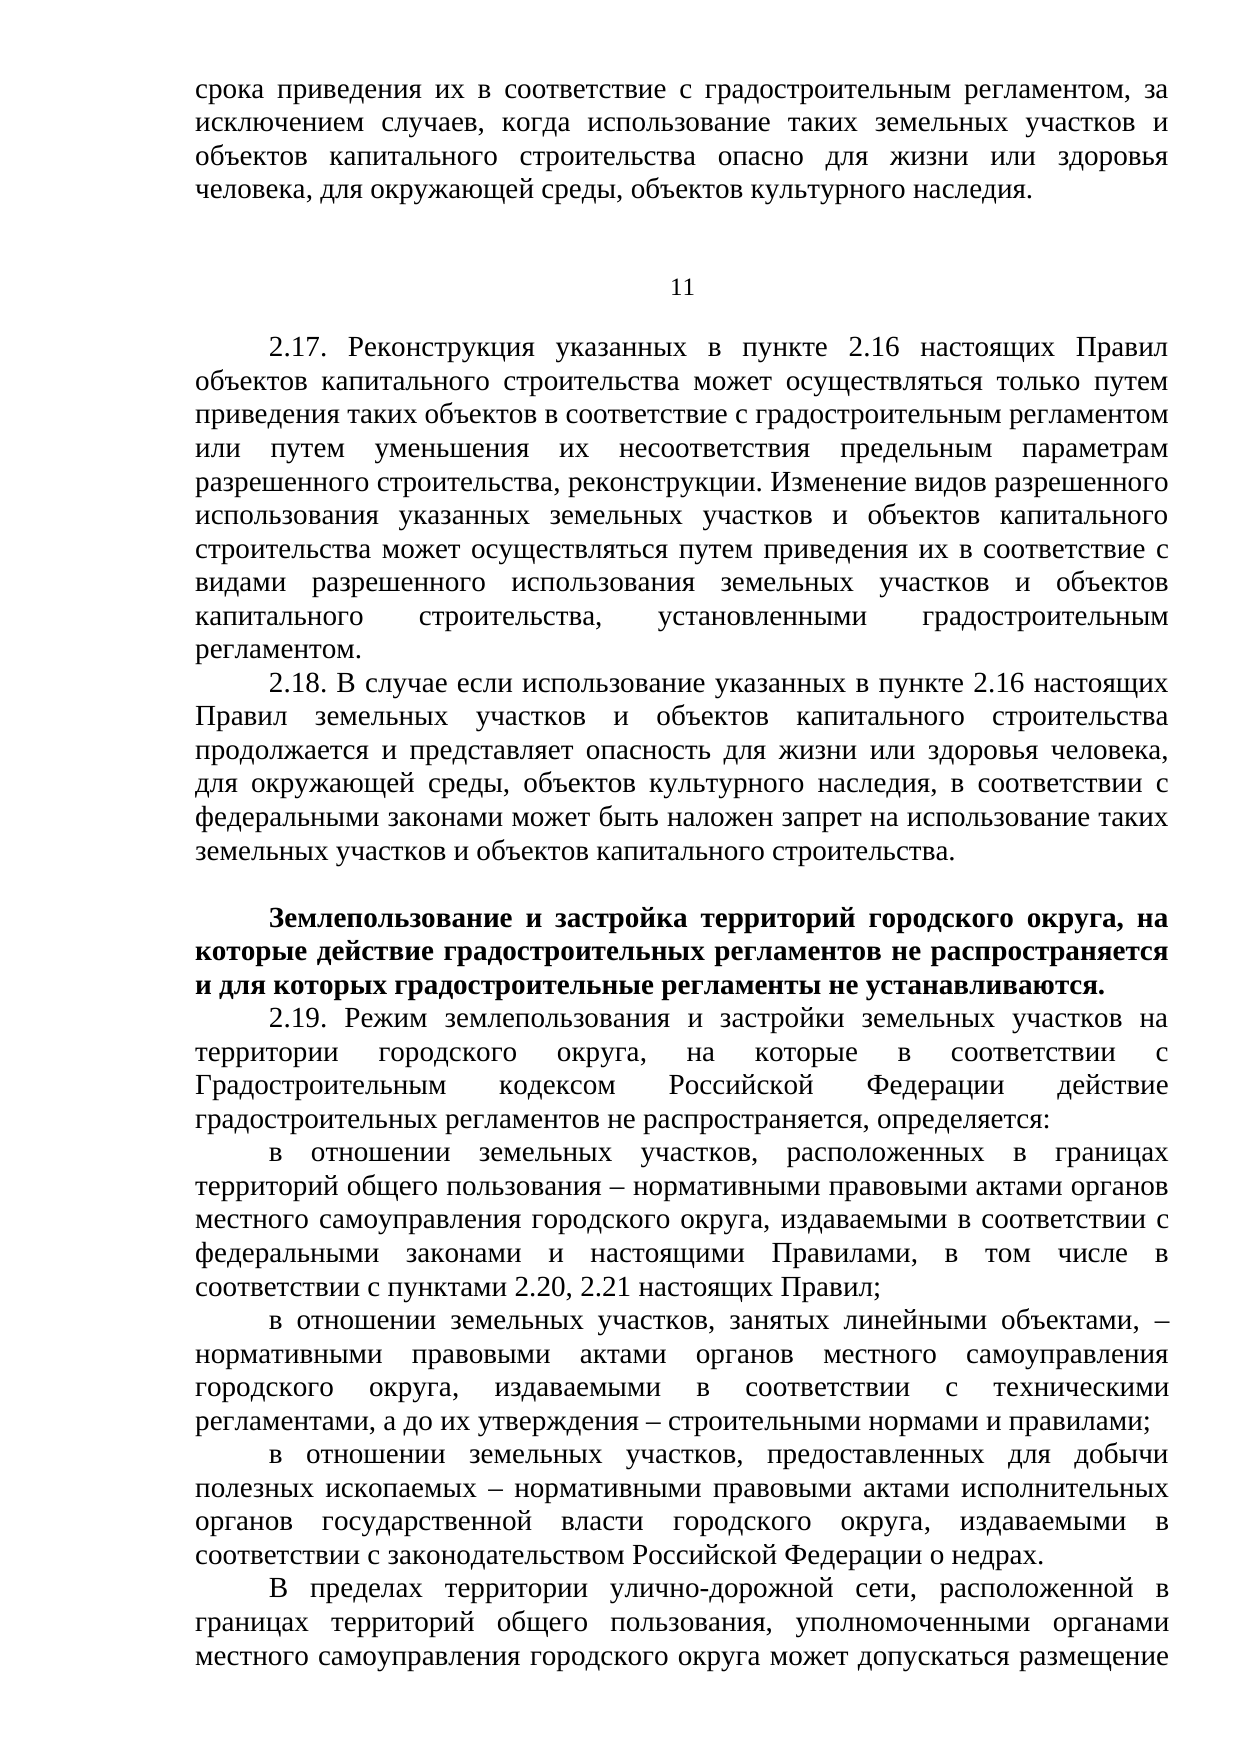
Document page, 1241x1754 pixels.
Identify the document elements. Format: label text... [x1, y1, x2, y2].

text Землепользование и застройка территорий городского округа, на которые действие градостроительных регламентов не распространяется и для которых градостроительные регламенты не устанавливаются. [195, 900, 1169, 1000]
text 2.17. Реконструкция указанных в пункте 2.16 настоящих Правил объектов капитального строительства может осуществляться только путем приведения таких объектов в соответствие с градостроительным регламентом или путем уменьшения их несоответствия предельным параметрам разрешенного строительства, реконструкции. Изменение видов разрешенного использования указанных земельных участков и объектов капитального строительства может осуществляться путем приведения их в соответствие с видами разрешенного использования земельных участков и объектов капитального строительства, установленными градостроительным регламентом. [195, 329, 1169, 665]
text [195, 1571, 1169, 1671]
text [195, 71, 1169, 205]
text в отношении земельных участков, предоставленных для добычи полезных ископаемых – нормативными правовыми актами исполнительных органов государственной власти городского округа, издаваемыми в соответствии с законодательством Российской Федерации о недрах. [195, 1436, 1169, 1571]
text в отношении земельных участков, расположенных в границах территорий общего пользования – нормативными правовыми актами органов местного самоуправления городского округа, издаваемыми в соответствии с федеральными законами и настоящими Правилами, в том числе в соответствии с пунктами 2.20, 2.21 настоящих Правил; [195, 1134, 1169, 1302]
text 11 [195, 272, 1169, 301]
text 2.19. Режим землепользования и застройки земельных участков на территории городского округа, на которые в соответствии с Градостроительным кодексом Российской Федерации действие градостроительных регламентов не распространяется, определяется: [195, 1000, 1169, 1134]
text в отношении земельных участков, занятых линейными объектами, – нормативными правовыми актами органов местного самоуправления городского округа, издаваемыми в соответствии с техническими регламентами, а до их утверждения – строительными нормами и правилами; [195, 1302, 1169, 1436]
text 2.18. В случае если использование указанных в пункте 2.16 настоящих Правил земельных участков и объектов капитального строительства продолжается и представляет опасность для жизни или здоровья человека, для окружающей среды, объектов культурного наследия, в соответствии с федеральными законами может быть наложен запрет на использование таких земельных участков и объектов капитального строительства. [195, 665, 1169, 866]
